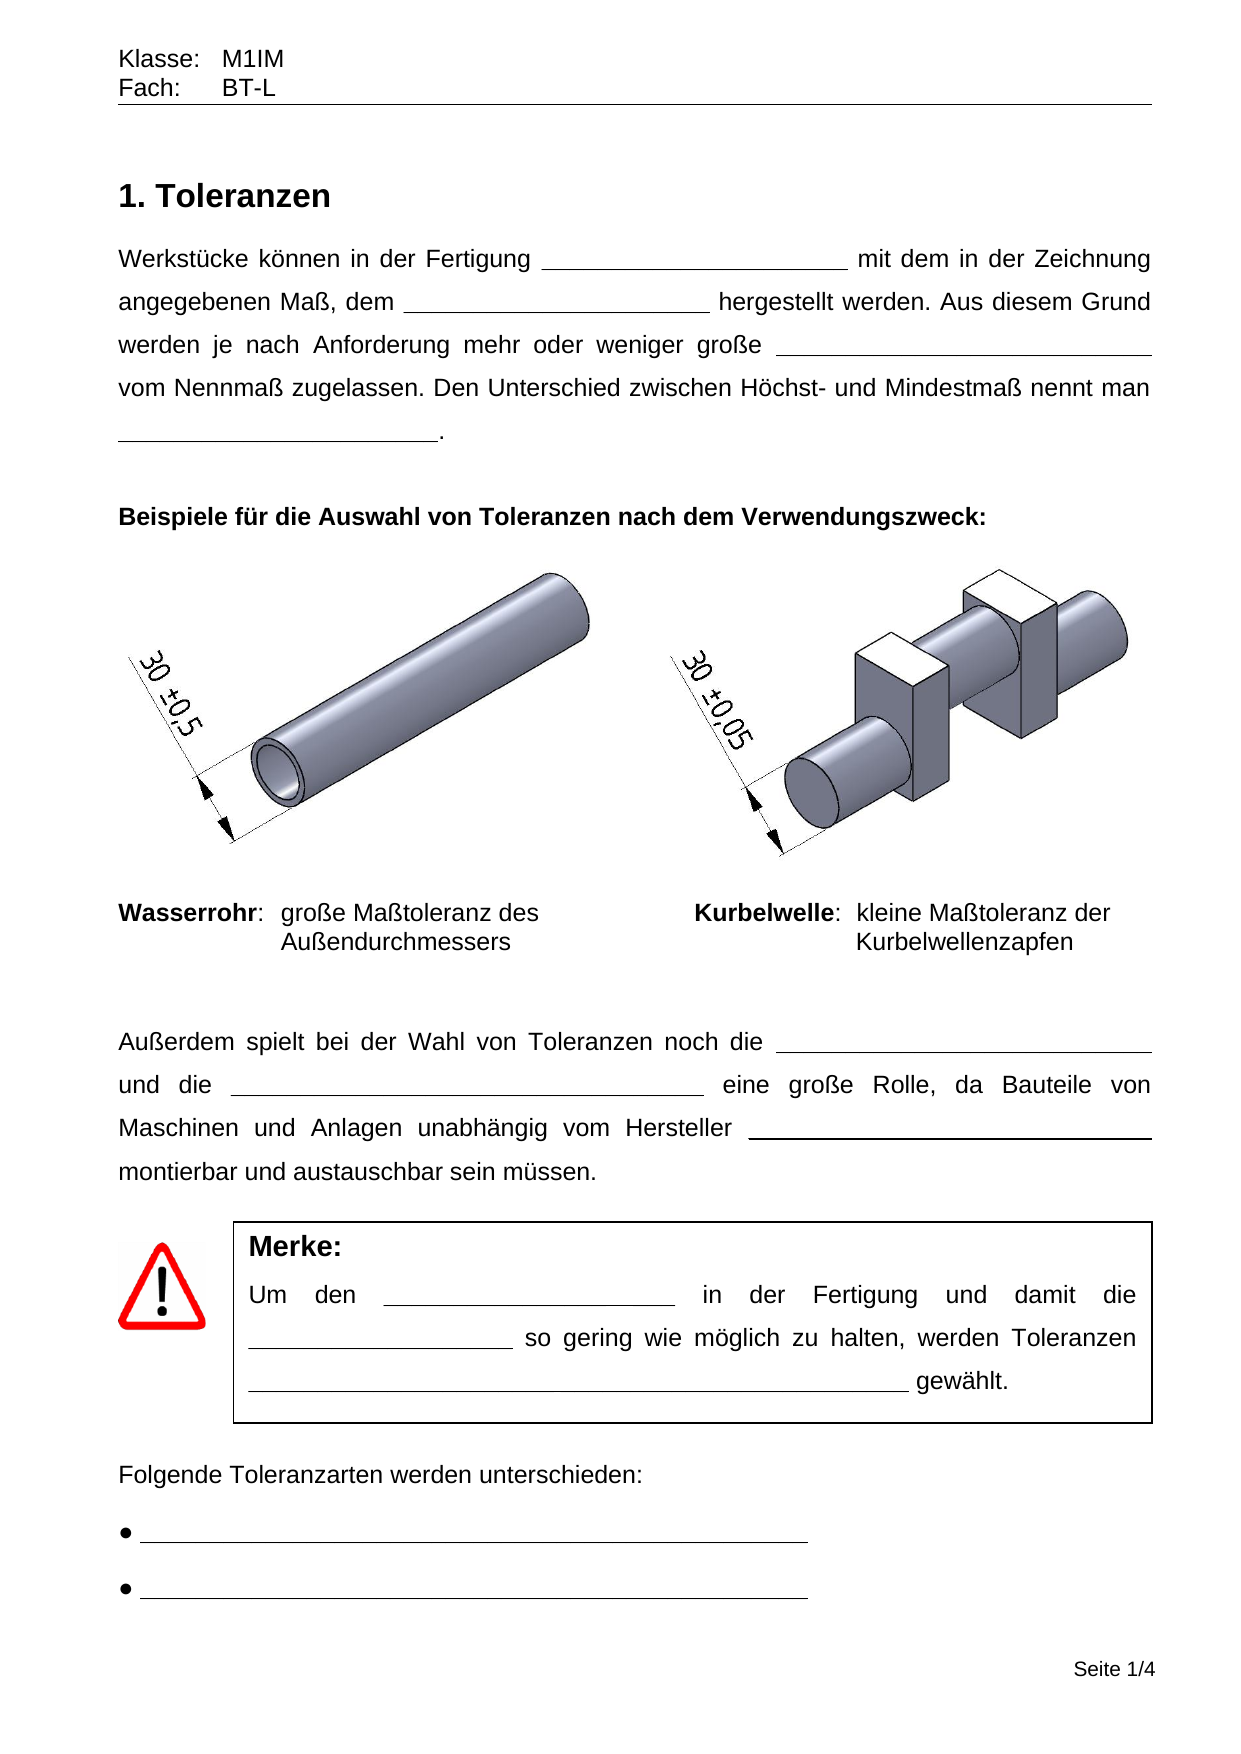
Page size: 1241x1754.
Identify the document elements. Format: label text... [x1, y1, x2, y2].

text ● ________________________________________________ [118, 1573, 1152, 1601]
text Außendurchmessers Kurbelwellenzapfen [192, 926, 1152, 955]
text Wasserrohr: große Maßtoleranz des Kurbelwelle: kleine Maßtoleranz der [118, 898, 1152, 926]
picture [121, 563, 593, 857]
text Werkstücke können in der Fertigung ______________________ mit dem in der Zeichnung angegebenen Maß, dem ______________________ hergestellt werden. Aus diesem Grund werden je nach Anforderung mehr oder weniger große ___________________________ vom Nennmaß zugelassen. Den Unterschied zwischen Höchst- und Mindestmaß nennt man _______________________. [118, 244, 1152, 445]
picture [118, 1242, 206, 1331]
picture [663, 556, 1141, 864]
text Beispiele für die Auswahl von Toleranzen nach dem Verwendungszweck: [118, 502, 1152, 531]
text Folgende Toleranzarten werden unterschieden: [118, 1459, 1152, 1488]
text ● ________________________________________________ [118, 1517, 1152, 1546]
text Außerdem spielt bei der Wahl von Toleranzen noch die ___________________________ und die __________________________________ eine große Rolle, da Bauteile von Maschinen und Anlagen unabhängig vom Hersteller _____________________________ montierbar und austauschbar sein müssen. [118, 1027, 1152, 1185]
text 1. Toleranzen [118, 176, 1152, 215]
